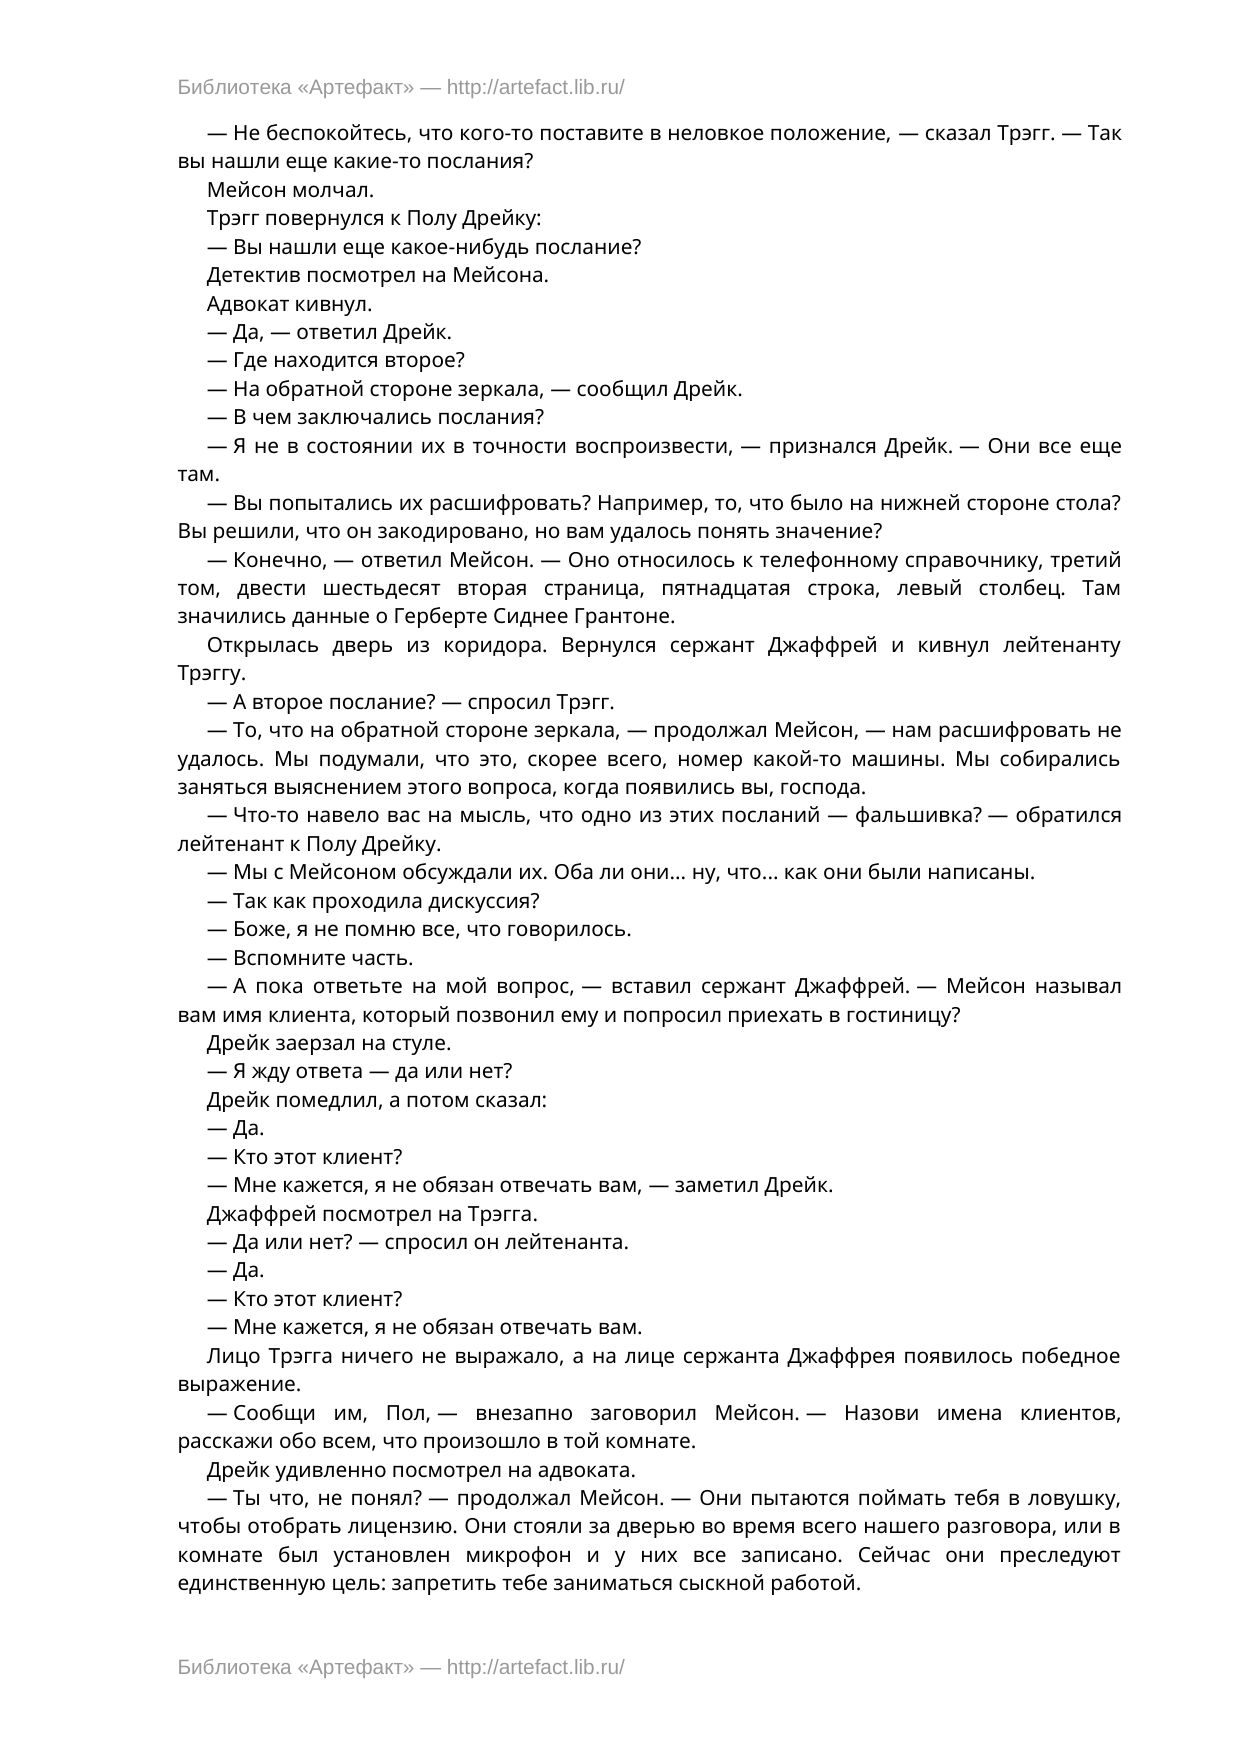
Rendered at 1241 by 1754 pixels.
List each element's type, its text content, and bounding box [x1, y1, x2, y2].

text Мейсон молчал. [177, 175, 1122, 203]
text — Я не в состоянии их в точности воспроизвести, — признался Дрейк. — Они все еще там. [177, 431, 1122, 488]
text — Мне кажется, я не обязан отвечать вам, — заметил Дрейк. [177, 1170, 1122, 1199]
text — Кто этот клиент? [177, 1142, 1122, 1170]
text Адвокат кивнул. [177, 289, 1122, 317]
text — А второе послание? — спросил Трэгг. [177, 687, 1122, 715]
text — Да. [177, 1256, 1122, 1284]
text Трэгг повернулся к Полу Дрейку: [177, 203, 1122, 232]
text — Вспомните часть. [177, 943, 1122, 971]
text — Так как проходила дискуссия? [177, 886, 1122, 914]
text — Что-то навело вас на мысль, что одно из этих посланий — фальшивка? — обратился лейтенант к Полу Дрейку. [177, 801, 1122, 857]
text — Мы с Мейсоном обсуждали их. Оба ли они... ну, что... как они были написаны. [177, 857, 1122, 886]
text — Вы нашли еще какое-нибудь послание? [177, 232, 1122, 260]
text — Да. [177, 1113, 1122, 1142]
text — Да или нет? — спросил он лейтенанта. [177, 1227, 1122, 1256]
text — Кто этот клиент? [177, 1284, 1122, 1312]
text — Ты что, не понял? — продолжал Мейсон. — Они пытаются поймать тебя в ловушку, чтобы отобрать лицензию. Они стояли за дверью во время всего нашего разговора, или в комнате был установлен микрофон и у них все записано. Сейчас они преследуют единственную цель: запретить тебе заниматься сыскной работой. [177, 1483, 1122, 1597]
text — А пока ответьте на мой вопрос, — вставил сержант Джаффрей. — Мейсон называл вам имя клиента, который позвонил ему и попросил приехать в гостиницу? [177, 971, 1122, 1028]
text — Я жду ответа — да или нет? [177, 1057, 1122, 1085]
text — Боже, я не помню все, что говорилось. [177, 914, 1122, 943]
text — Да, — ответил Дрейк. [177, 317, 1122, 346]
text Дрейк удивленно посмотрел на адвоката. [177, 1455, 1122, 1483]
text — Конечно, — ответил Мейсон. — Оно относилось к телефонному справочнику, третий том, двести шестьдесят вторая страница, пятнадцатая строка, левый столбец. Там значились данные о Герберте Сиднее Грантоне. [177, 545, 1122, 630]
text — Где находится второе? [177, 346, 1122, 374]
text — Вы попытались их расшифровать? Например, то, что было на нижней стороне стола? Вы решили, что он закодировано, но вам удалось понять значение? [177, 488, 1122, 545]
text Дрейк заерзал на стуле. [177, 1028, 1122, 1057]
text — На обратной стороне зеркала, — сообщил Дрейк. [177, 374, 1122, 402]
text — Мне кажется, я не обязан отвечать вам. [177, 1312, 1122, 1341]
text Джаффрей посмотрел на Трэгга. [177, 1199, 1122, 1227]
text Открылась дверь из коридора. Вернулся сержант Джаффрей и кивнул лейтенанту Трэггу. [177, 630, 1122, 687]
text — Не беспокойтесь, что кого-то поставите в неловкое положение, — сказал Трэгг. — Так вы нашли еще какие-то послания? [177, 118, 1122, 175]
text — В чем заключались послания? [177, 402, 1122, 431]
text — То, что на обратной стороне зеркала, — продолжал Мейсон, — нам расшифровать не удалось. Мы подумали, что это, скорее всего, номер какой-то машины. Мы собирались заняться выяснением этого вопроса, когда появились вы, господа. [177, 715, 1122, 801]
text Лицо Трэгга ничего не выражало, а на лице сержанта Джаффрея появилось победное выражение. [177, 1341, 1122, 1398]
text — Сообщи им, Пол, — внезапно заговорил Мейсон. — Назови имена клиентов, расскажи обо всем, что произошло в той комнате. [177, 1398, 1122, 1455]
text Детектив посмотрел на Мейсона. [177, 260, 1122, 289]
text Дрейк помедлил, а потом сказал: [177, 1085, 1122, 1113]
